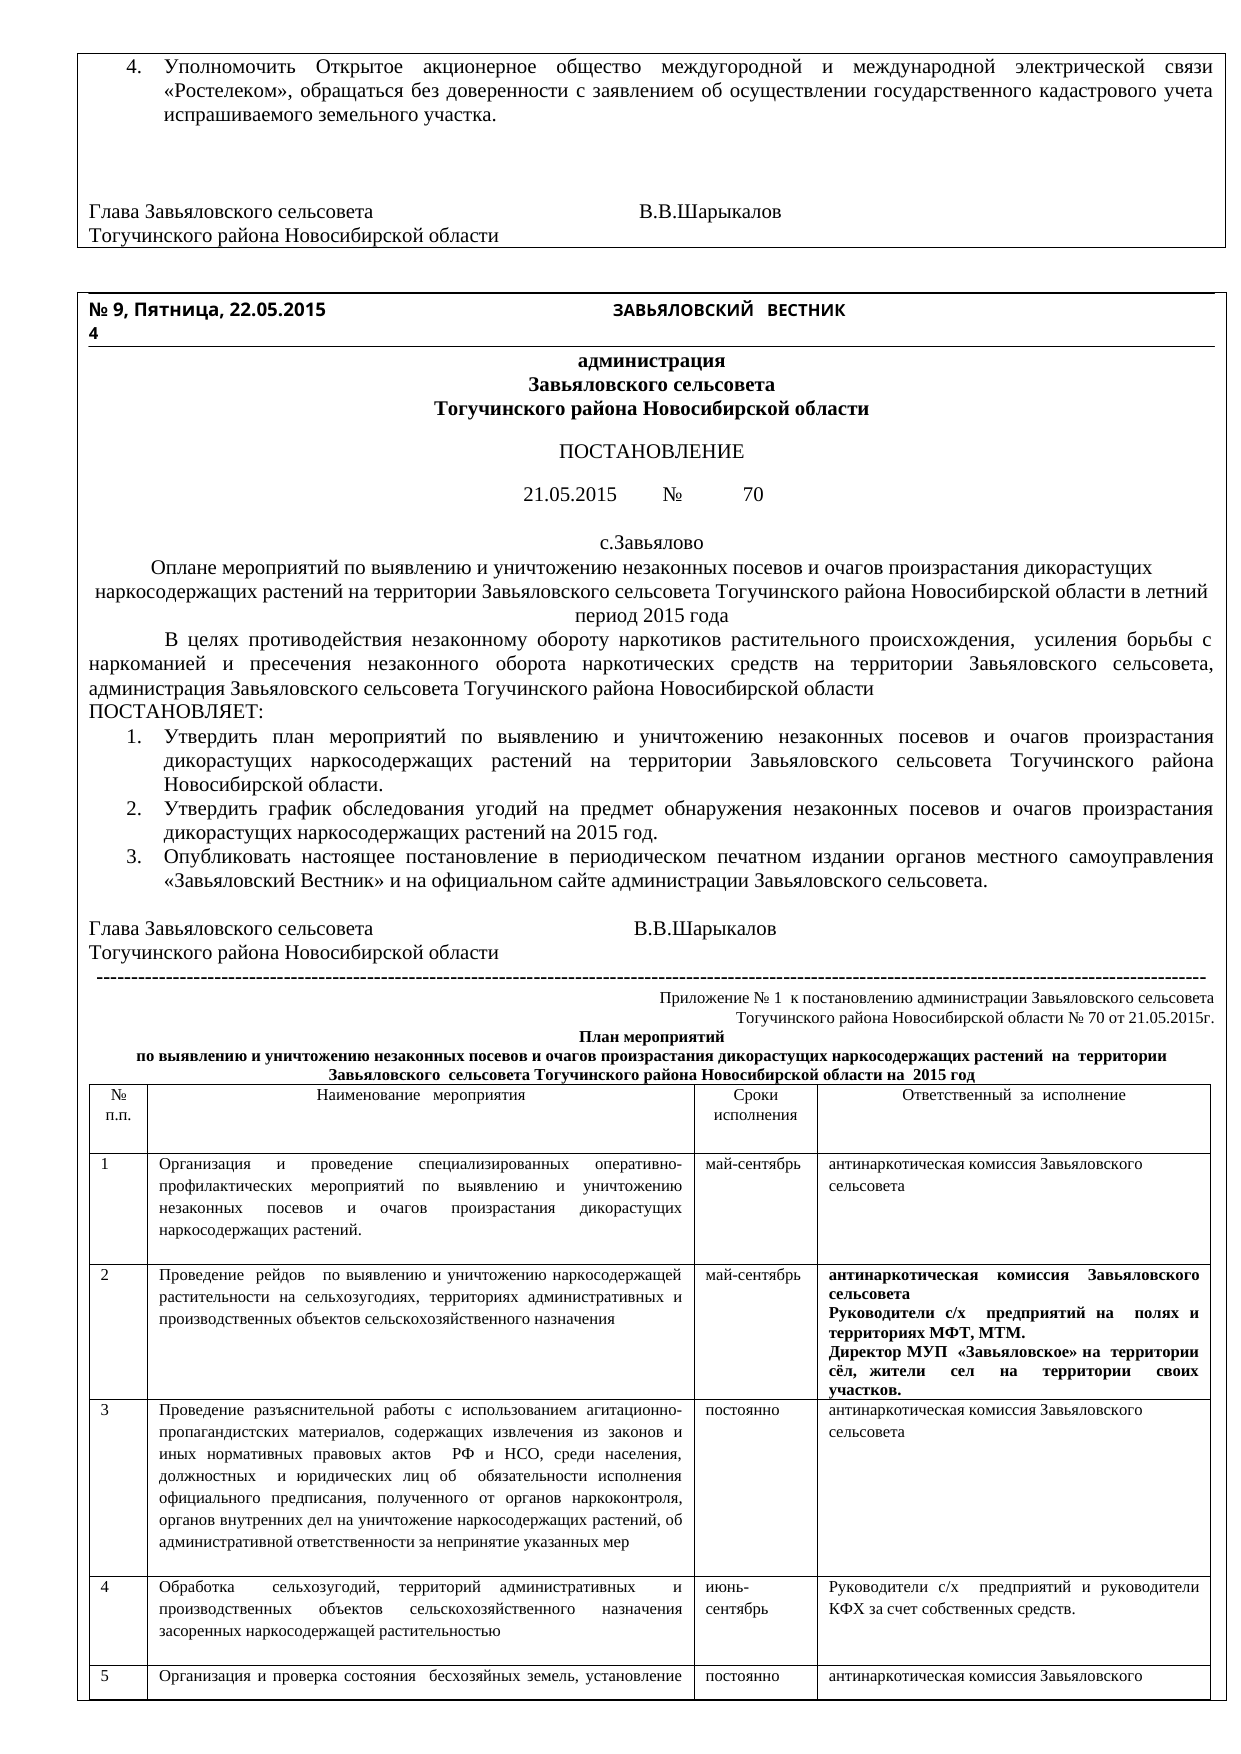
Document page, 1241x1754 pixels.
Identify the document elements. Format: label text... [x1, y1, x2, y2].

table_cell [78, 54, 1225, 247]
